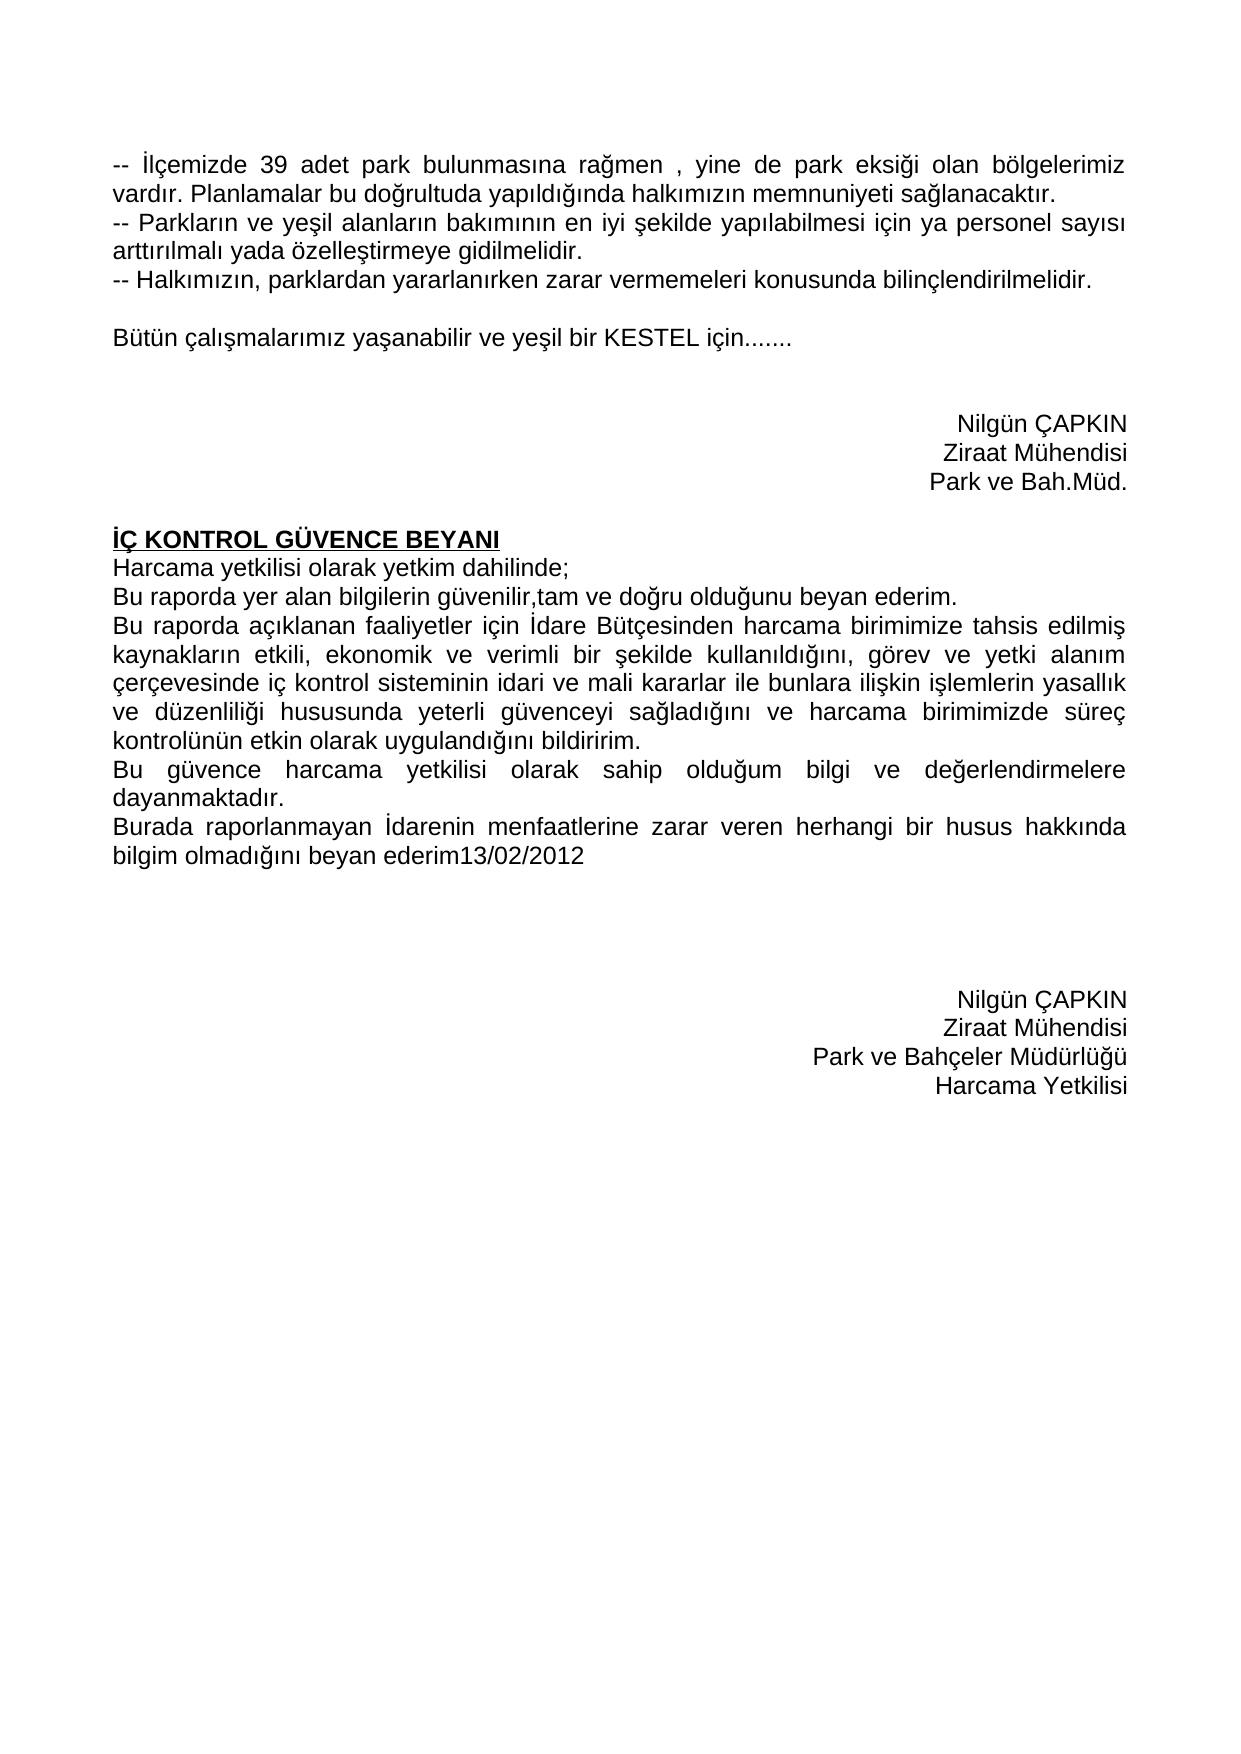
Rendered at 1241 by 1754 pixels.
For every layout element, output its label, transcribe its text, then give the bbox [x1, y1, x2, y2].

text Nilgün ÇAPKIN [112, 984, 1128, 1013]
text -- Parkların ve yeşil alanların bakımının en iyi şekilde yapılabilmesi için ya personel sayısı arttırılmalı yada özelleştirmeye gidilmelidir. [112, 207, 1128, 265]
text Harcama Yetkilisi [112, 1071, 1128, 1099]
text Bu güvence harcama yetkilisi olarak sahip olduğum bilgi ve değerlendirmelere dayanmaktadır. [112, 754, 1128, 812]
text Ziraat Mühendisi [112, 1013, 1128, 1042]
text Park ve Bah.Müd. [112, 467, 1128, 495]
text İÇ KONTROL GÜVENCE BEYANI [112, 524, 1128, 553]
text Bu raporda açıklanan faaliyetler için İdare Bütçesinden harcama birimimize tahsis edilmiş kaynakların etkili, ekonomik ve verimli bir şekilde kullanıldığını, görev ve yetki alanım çerçevesinde iç kontrol sisteminin idari ve mali kararlar ile bunlara ilişkin işlemlerin yasallık ve düzenliliği hususunda yeterli güvenceyi sağladığını ve harcama birimimizde süreç kontrolünün etkin olarak uygulandığını bildiririm. [112, 611, 1128, 754]
text Park ve Bahçeler Müdürlüğü [112, 1042, 1128, 1071]
text Bütün çalışmalarımız yaşanabilir ve yeşil bir KESTEL için....... [112, 322, 1128, 351]
text Bu raporda yer alan bilgilerin güvenilir,tam ve doğru olduğunu beyan ederim. [112, 582, 1128, 611]
text -- Halkımızın, parklardan yararlanırken zarar vermemeleri konusunda bilinçlendirilmelidir. [112, 265, 1128, 294]
text -- İlçemizde 39 adet park bulunmasına rağmen , yine de park eksiği olan bölgelerimiz vardır. Planlamalar bu doğrultuda yapıldığında halkımızın memnuniyeti sağlanacaktır. [112, 150, 1128, 207]
text Harcama yetkilisi olarak yetkim dahilinde; [112, 553, 1128, 582]
text Nilgün ÇAPKIN [112, 409, 1128, 438]
text Burada raporlanmayan İdarenin menfaatlerine zarar veren herhangi bir husus hakkında bilgim olmadığını beyan ederim13/02/2012 [112, 812, 1128, 869]
text Ziraat Mühendisi [112, 438, 1128, 467]
